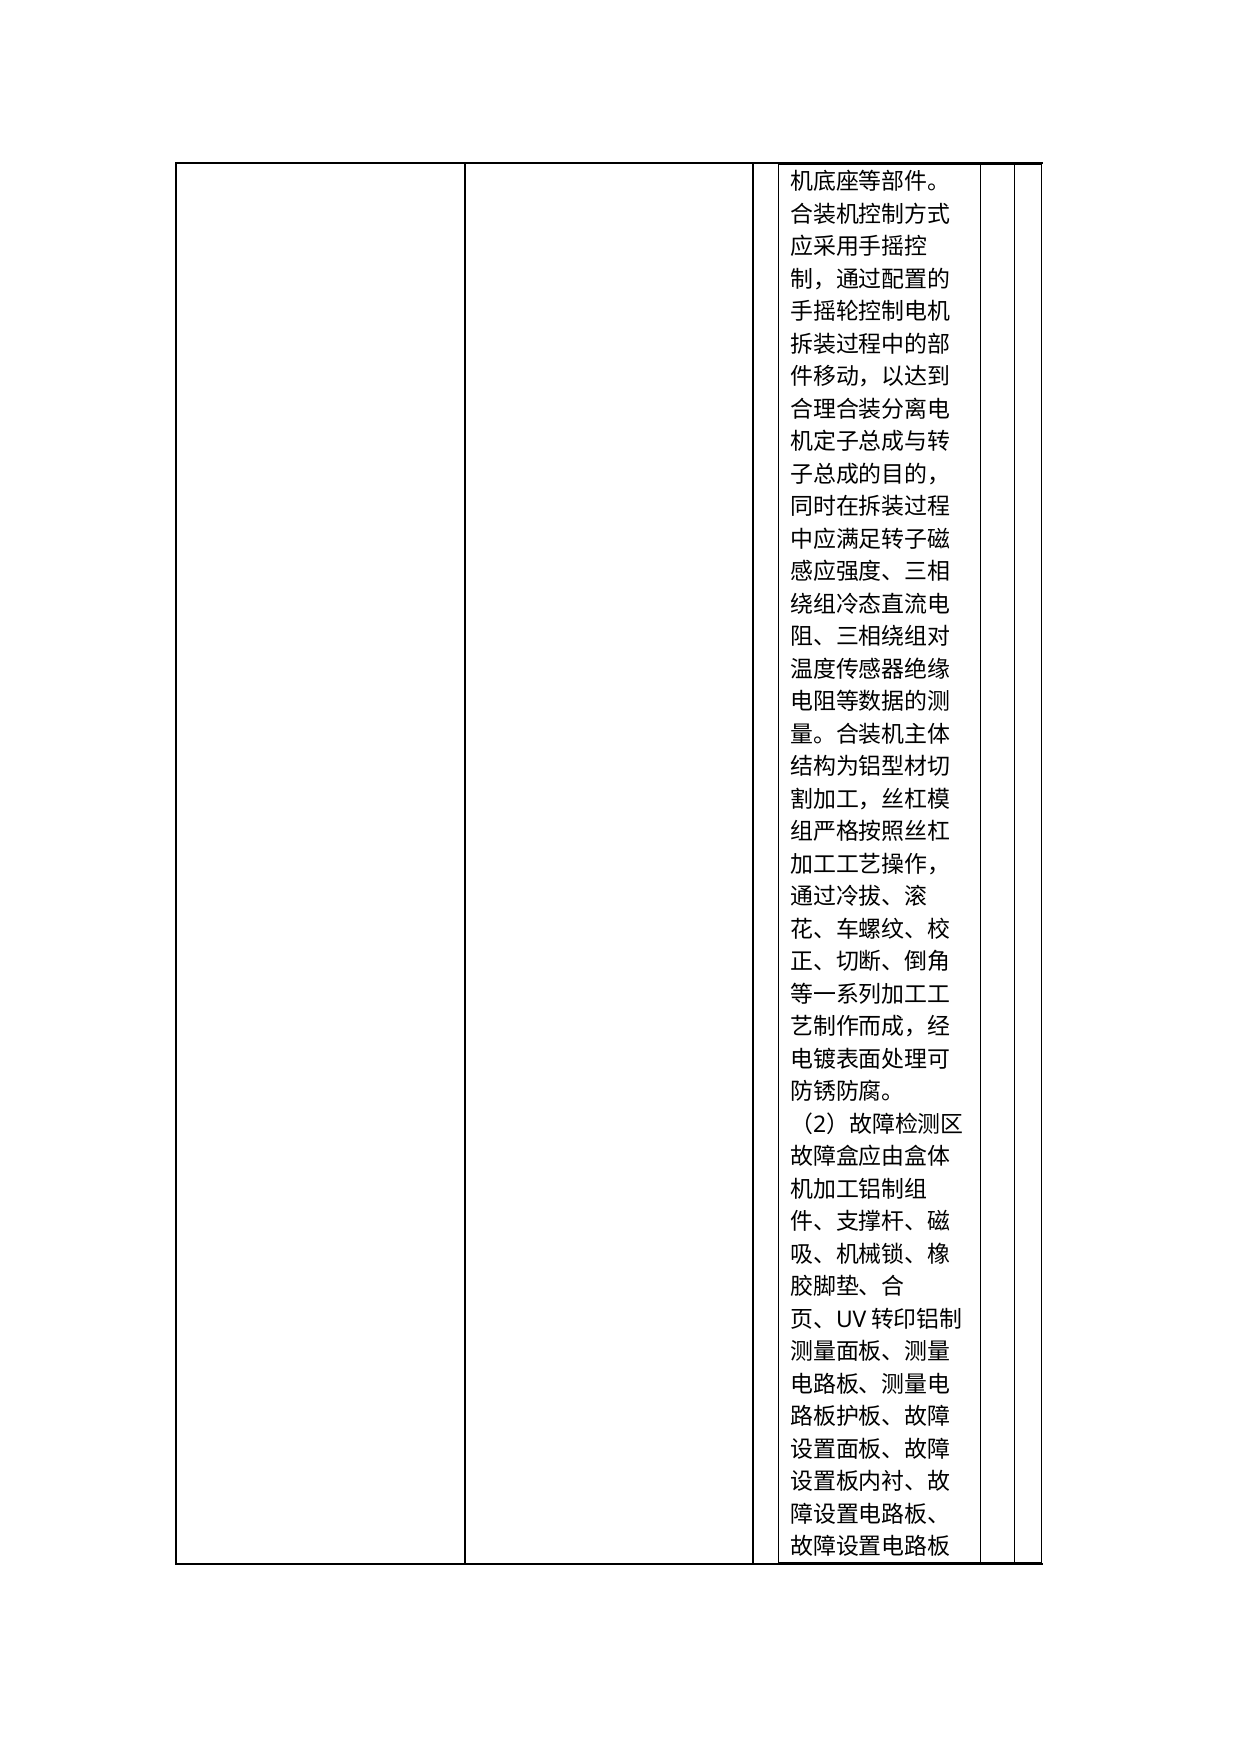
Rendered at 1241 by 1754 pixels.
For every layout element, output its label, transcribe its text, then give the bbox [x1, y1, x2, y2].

table_cell [981, 165, 1014, 1562]
table_cell ▲ [466, 164, 752, 1563]
table_cell 1 [177, 164, 464, 1563]
table_cell [1015, 165, 1041, 1562]
table_cell [754, 164, 778, 1563]
table_cell [779, 165, 980, 1562]
